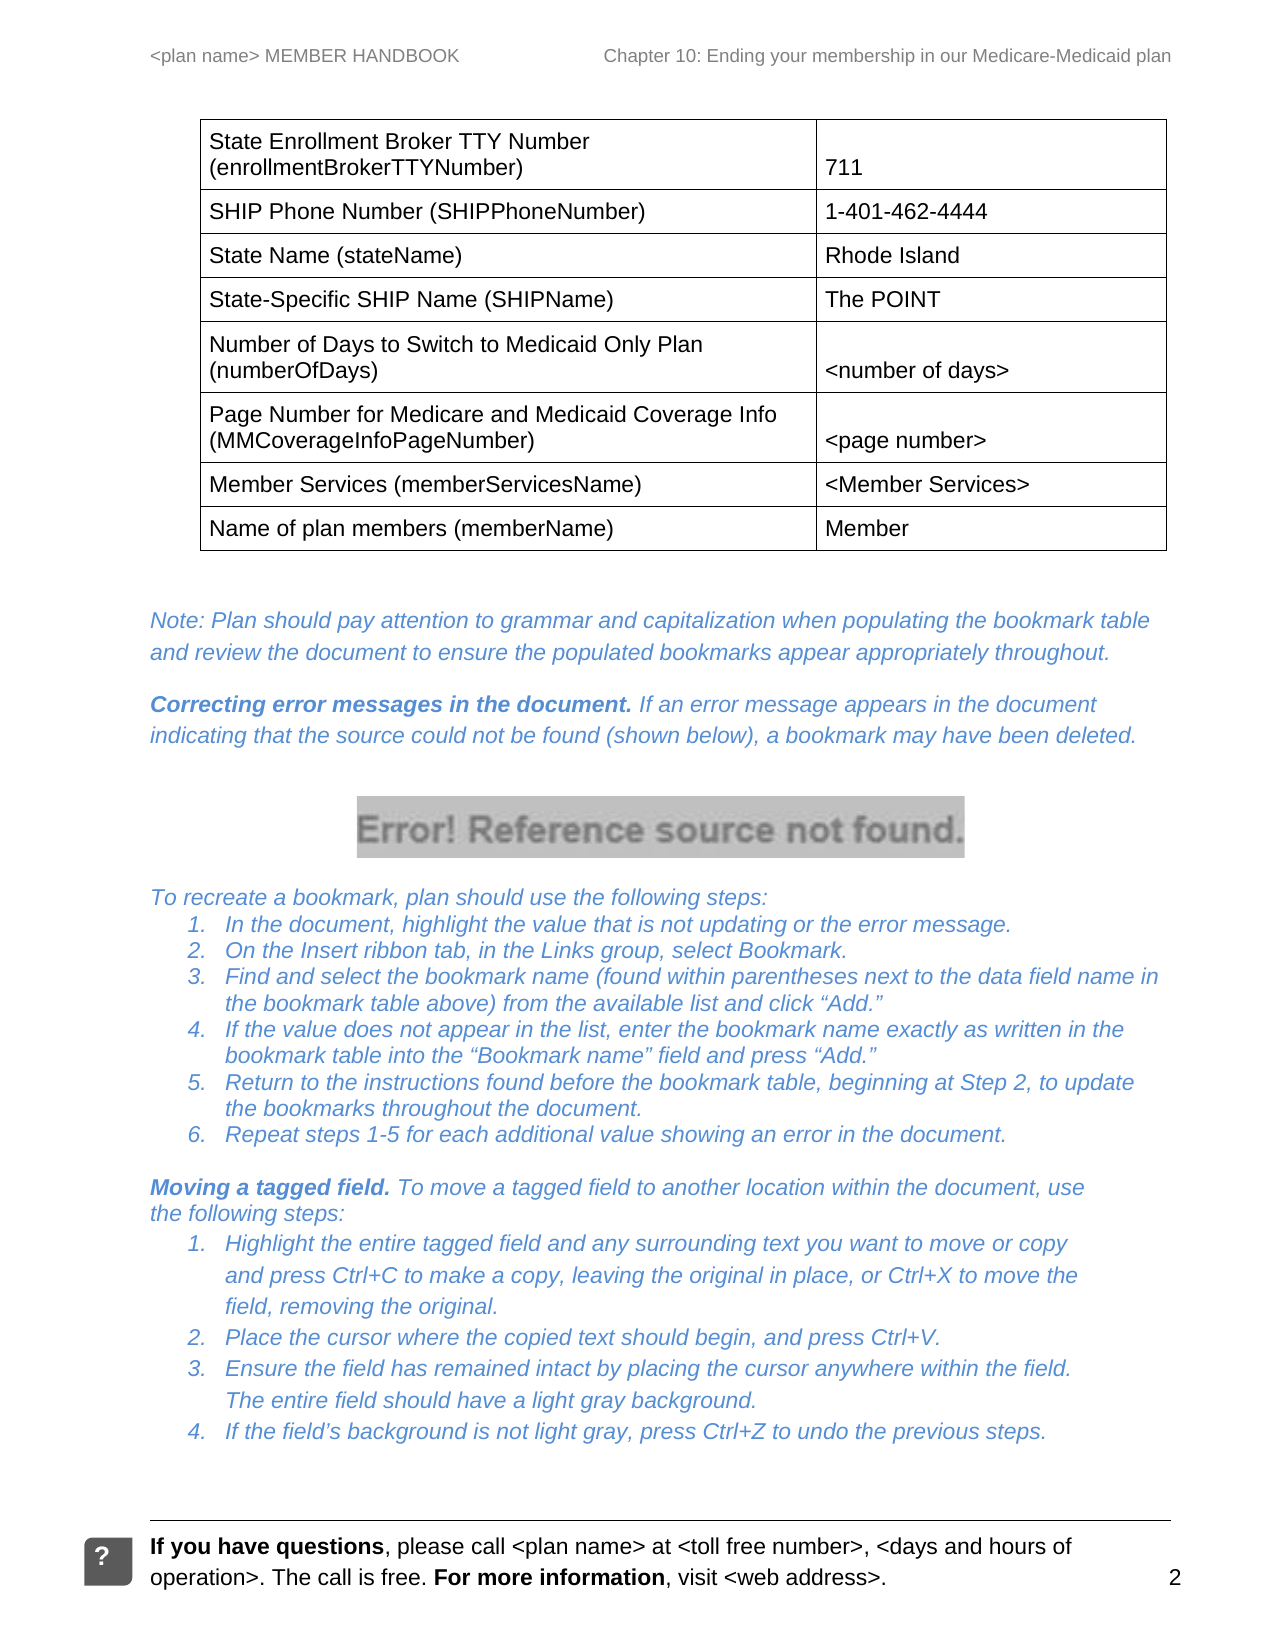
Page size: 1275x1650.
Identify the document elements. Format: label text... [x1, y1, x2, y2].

table_cell 711 [817, 120, 1166, 189]
list Return to the instructions found before the bookmark table, beginning at Step 2, to update the bookmarks throughout the document. [187, 1069, 1171, 1121]
text To recreate a bookmark, plan should use the following steps: [150, 884, 1096, 911]
table_cell The POINT [817, 278, 1166, 321]
list Place the cursor where the copied text should begin, and press Ctrl+V. [187, 1321, 1096, 1352]
list On the Insert ribbon tab, in the Links group, select Bookmark. [187, 937, 1171, 963]
table_cell Number of Days to Switch to Medicaid Only Plan (numberOfDays) [201, 322, 816, 392]
table_cell State Name (stateName) [201, 234, 816, 277]
table_cell State-Specific SHIP Name (SHIPName) [201, 278, 816, 321]
table_cell 1-401-462-4444 [817, 190, 1166, 233]
table_cell Page Number for Medicare and Medicaid Coverage Info (MMCoverageInfoPageNumber) [201, 393, 816, 462]
list Highlight the entire tagged field and any surrounding text you want to move or copy and press Ctrl+C to make a copy, leaving the original in place, or Ctrl+X to move the field, removing the original. [187, 1227, 1096, 1321]
picture [356, 796, 965, 858]
list If the value does not appear in the list, enter the bookmark name exactly as written in the bookmark table into the “Bookmark name” field and press “Add.” [187, 1016, 1171, 1069]
text Note: Plan should pay attention to grammar and capitalization when populating the bookmark table and review the document to ensure the populated bookmarks appear appropriately throughout. [150, 604, 1171, 666]
text Correcting error messages in the document. If an error message appears in the document indicating that the source could not be found (shown below), a bookmark may have been deleted. [150, 687, 1171, 750]
list In the document, highlight the value that is not updating or the error message. [187, 911, 1171, 937]
list Ensure the field has remained intact by placing the cursor anywhere within the field. The entire field should have a light gray background. [187, 1352, 1096, 1414]
table_cell <page number> [817, 393, 1166, 462]
table_cell State Enrollment Broker TTY Number (enrollmentBrokerTTYNumber) [201, 120, 816, 189]
list If the field’s background is not light gray, press Ctrl+Z to undo the previous steps. [187, 1414, 1096, 1446]
table_cell <Member Services> [817, 463, 1166, 506]
text Moving a tagged field. To move a tagged field to another location within the document, use the following steps: [150, 1174, 1096, 1227]
table_cell Name of plan members (memberName) [201, 507, 816, 550]
table_cell SHIP Phone Number (SHIPPhoneNumber) [201, 190, 816, 233]
table_cell Member Services (memberServicesName) [201, 463, 816, 506]
list Find and select the bookmark name (found within parentheses next to the data field name in the bookmark table above) from the available list and click “Add.” [187, 963, 1171, 1016]
table_cell <number of days> [817, 322, 1166, 392]
list Repeat steps 1-5 for each additional value showing an error in the document. [187, 1121, 1171, 1148]
table_cell Rhode Island [817, 234, 1166, 277]
table_cell Member [817, 507, 1166, 550]
